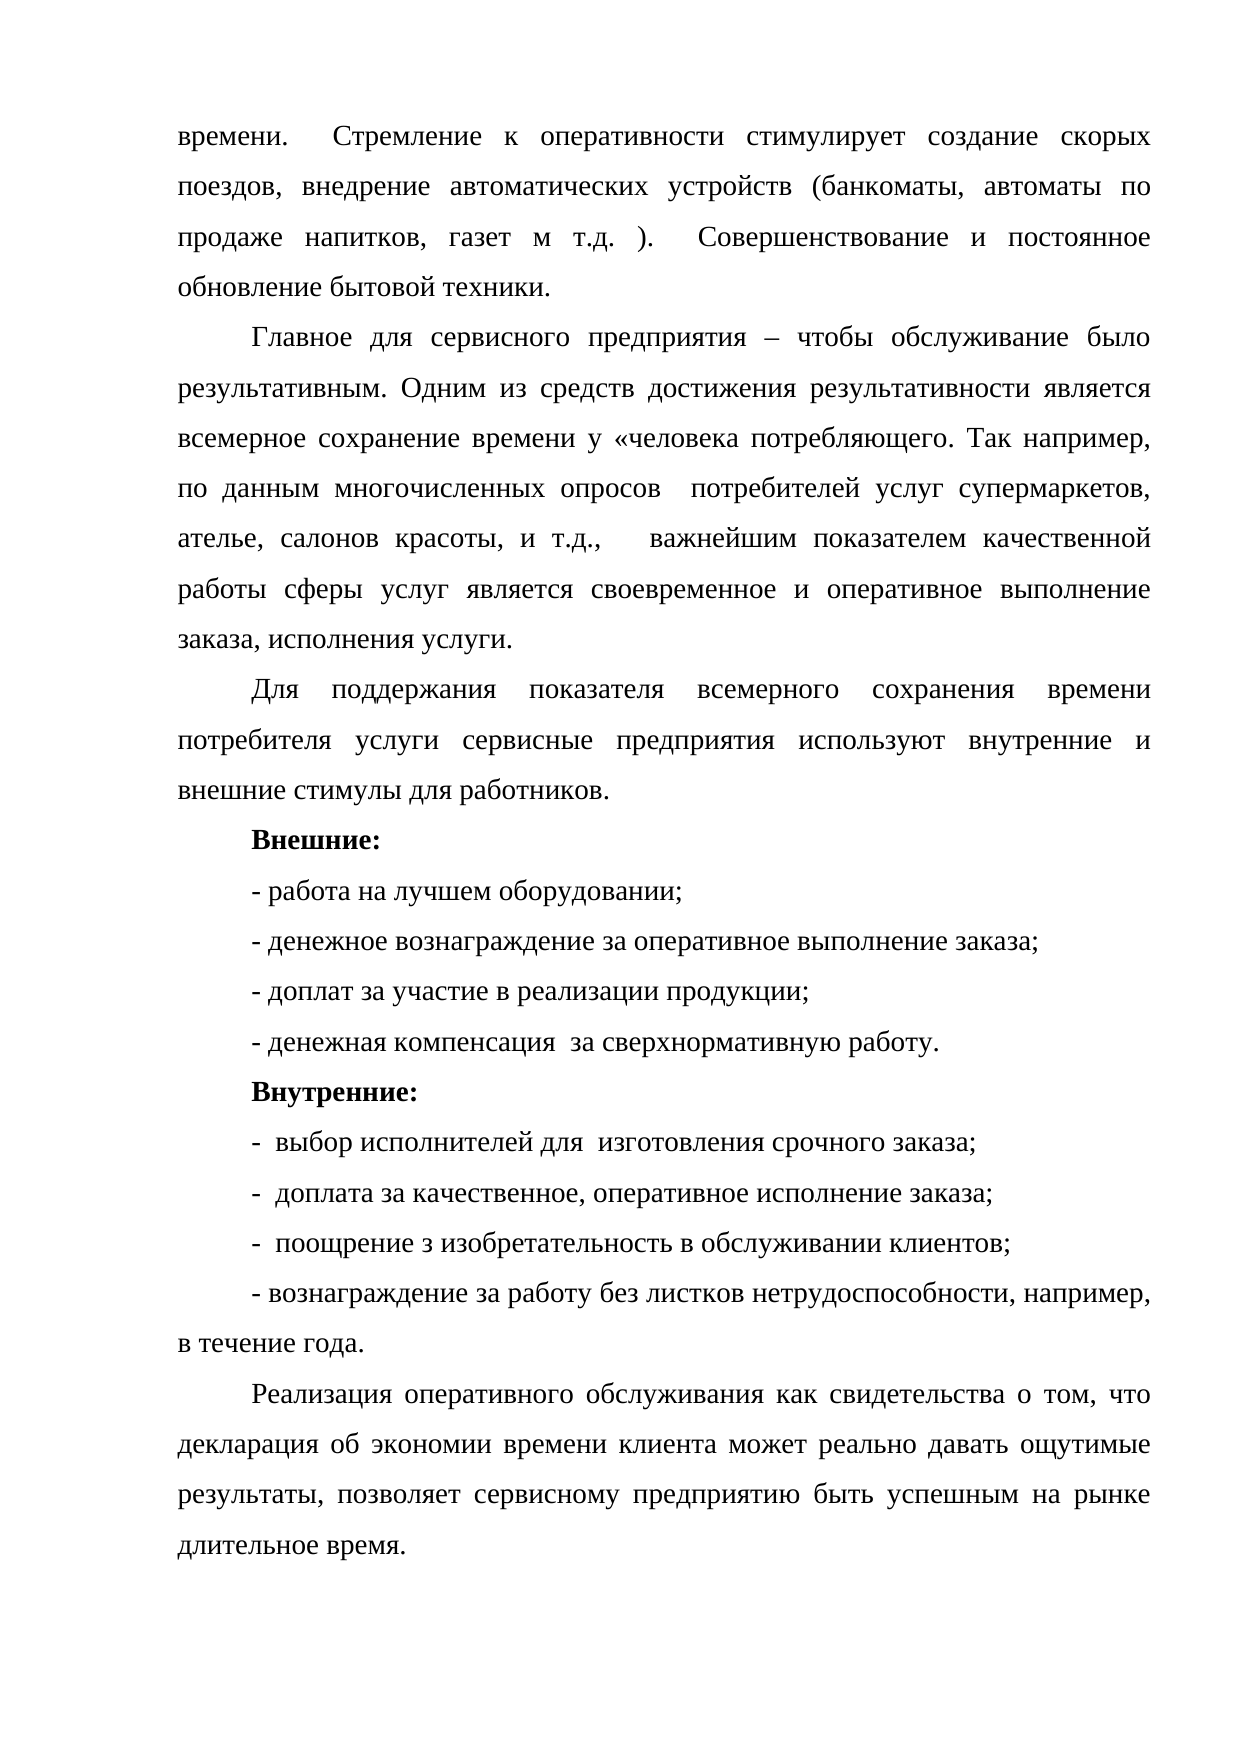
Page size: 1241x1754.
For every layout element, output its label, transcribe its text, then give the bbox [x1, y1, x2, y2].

text - работа на лучшем оборудовании; [177, 873, 1152, 906]
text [177, 118, 1152, 303]
text Для поддержания показателя всемерного сохранения времени потребителя услуги сервисные предприятия используют внутренние и внешние стимулы для работников. [177, 672, 1152, 806]
text Внутренние: [177, 1074, 1152, 1108]
text - денежное вознаграждение за оперативное выполнение заказа; [177, 923, 1152, 957]
text - доплата за качественное, оперативное исполнение заказа; [177, 1175, 1152, 1208]
text - денежная компенсация за сверхнормативную работу. [177, 1024, 1152, 1057]
text - поощрение з изобретательность в обслуживании клиентов; [177, 1225, 1152, 1258]
text - выбор исполнителей для изготовления срочного заказа; [177, 1124, 1152, 1158]
text - доплат за участие в реализации продукции; [177, 973, 1152, 1007]
text Внешние: [177, 822, 1152, 856]
text - вознаграждение за работу без листков нетрудоспособности, например, в течение года. [177, 1275, 1152, 1359]
text Реализация оперативного обслуживания как свидетельства о том, что декларация об экономии времени клиента может реально давать ощутимые результаты, позволяет сервисному предприятию быть успешным на рынке длительное время. [177, 1376, 1152, 1560]
text Главное для сервисного предприятия – чтобы обслуживание было результативным. Одним из средств достижения результативности является всемерное сохранение времени у «человека потребляющего. Так например, по данным многочисленных опросов потребителей услуг супермаркетов, ателье, салонов красоты, и т.д., важнейшим показателем качественной работы сферы услуг является своевременное и оперативное выполнение заказа, исполнения услуги. [177, 319, 1152, 655]
